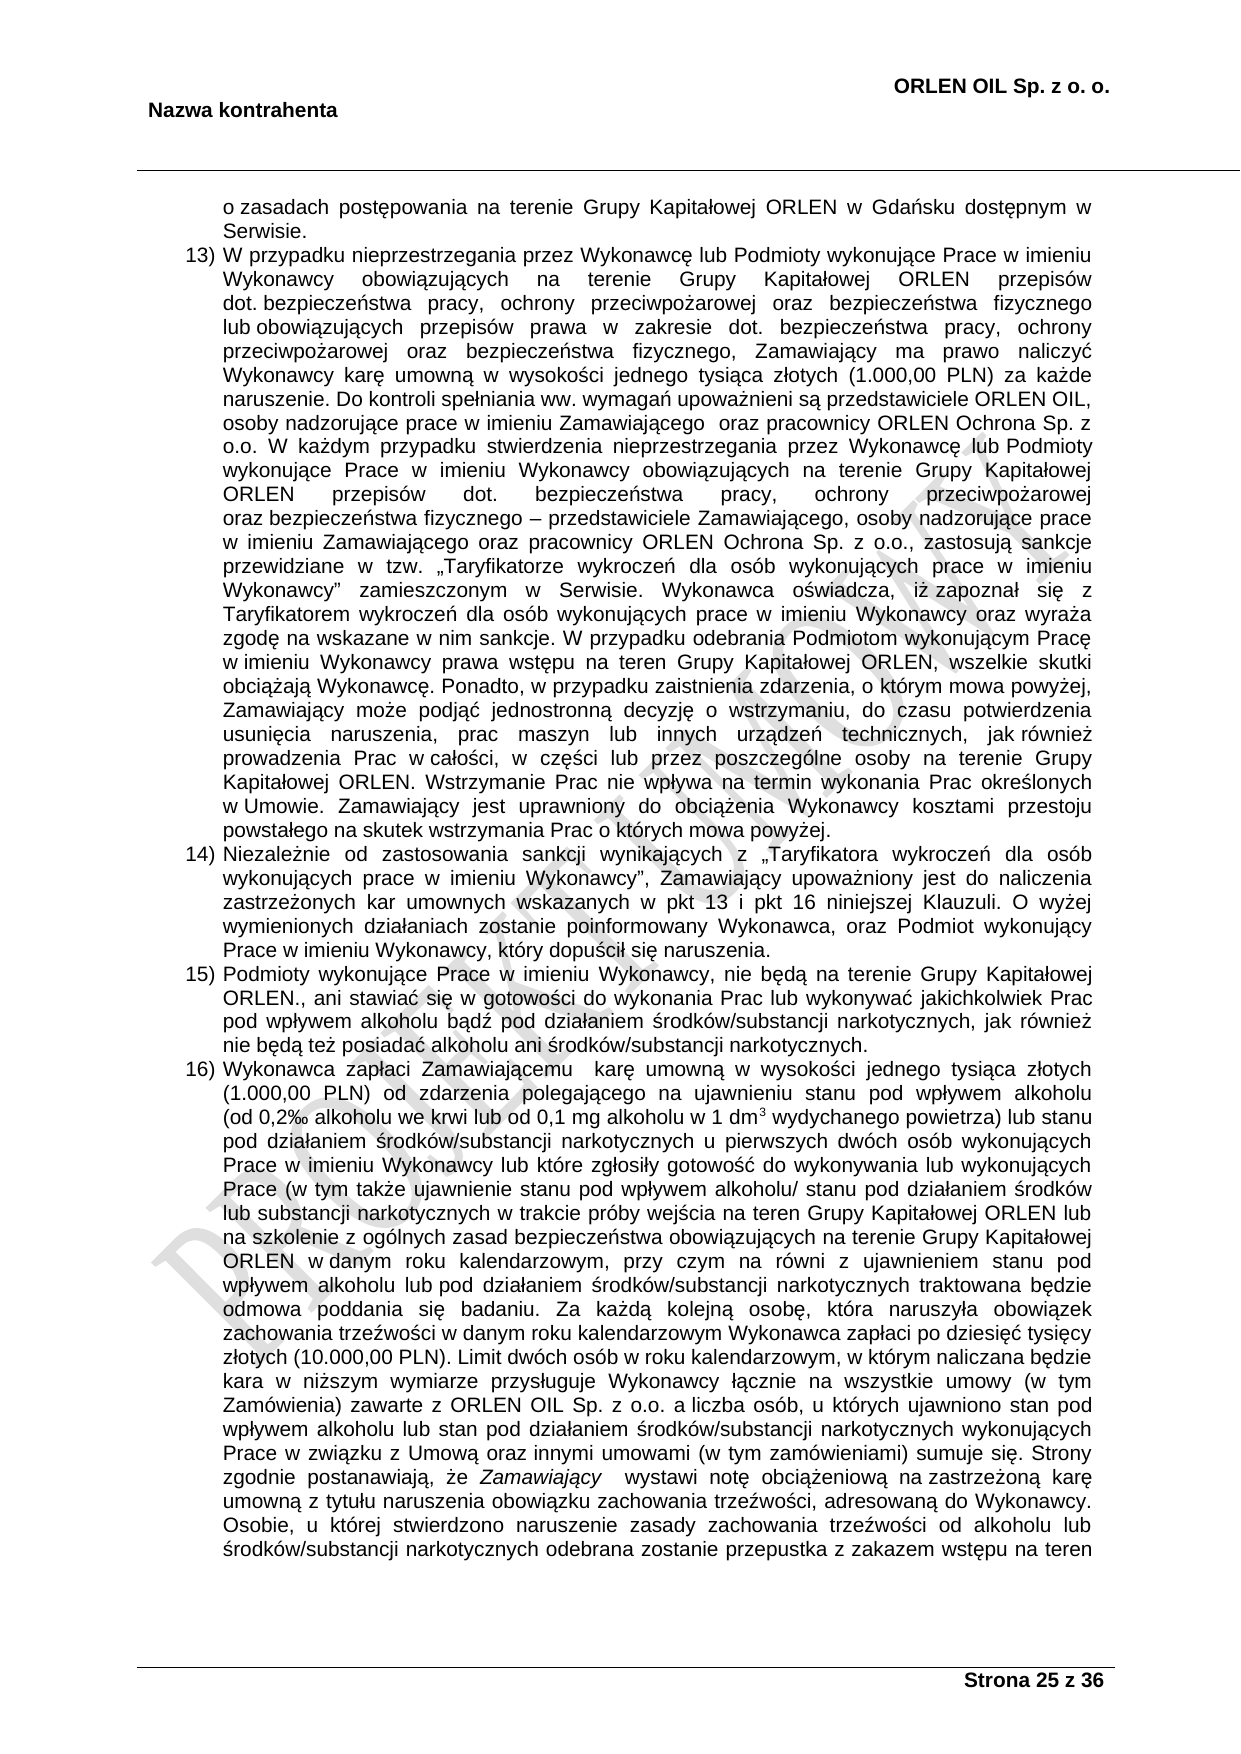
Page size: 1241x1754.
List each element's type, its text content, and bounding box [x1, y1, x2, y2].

list Podmioty wykonujące Prace w imieniu Wykonawcy, nie będą na terenie Grupy Kapitałowej ORLEN., ani stawiać się w gotowości do wykonania Prac lub wykonywać jakichkolwiek Prac pod wpływem alkoholu bądź pod działaniem środków/substancji narkotycznych, jak również nie będą też posiadać alkoholu ani środków/substancji narkotycznych. [185, 961, 1093, 1057]
list Niezależnie od zastosowania sankcji wynikających z „Taryfikatora wykroczeń dla osób wykonujących prace w imieniu Wykonawcy”, Zamawiający upoważniony jest do naliczenia zastrzeżonych kar umownych wskazanych w pkt 13 i pkt 16 niniejszej Klauzuli. O wyżej wymienionych działaniach zostanie poinformowany Wykonawca, oraz Podmiot wykonujący Prace w imieniu Wykonawcy, który dopuścił się naruszenia. [185, 842, 1093, 961]
list W przypadku nieprzestrzegania przez Wykonawcę lub Podmioty wykonujące Prace w imieniu Wykonawcy obowiązujących na terenie Grupy Kapitałowej ORLEN przepisów dot. bezpieczeństwa pracy, ochrony przeciwpożarowej oraz bezpieczeństwa fizycznego lub obowiązujących przepisów prawa w zakresie dot. bezpieczeństwa pracy, ochrony przeciwpożarowej oraz bezpieczeństwa fizycznego, Zamawiający ma prawo naliczyć Wykonawcy karę umowną w wysokości jednego tysiąca złotych (1.000,00 PLN) za każde naruszenie. Do kontroli spełniania ww. wymagań upoważnieni są przedstawiciele ORLEN OIL, osoby nadzorujące prace w imieniu Zamawiającego oraz pracownicy ORLEN Ochrona Sp. z o.o. W każdym przypadku stwierdzenia nieprzestrzegania przez Wykonawcę lub Podmioty wykonujące Prace w imieniu Wykonawcy obowiązujących na terenie Grupy Kapitałowej ORLEN przepisów dot. bezpieczeństwa pracy, ochrony przeciwpożarowej oraz bezpieczeństwa fizycznego – przedstawiciele Zamawiającego, osoby nadzorujące prace w imieniu Zamawiającego oraz pracownicy ORLEN Ochrona Sp. z o.o., zastosują sankcje przewidziane w tzw. „Taryfikatorze wykroczeń dla osób wykonujących prace w imieniu Wykonawcy” zamieszczonym w Serwisie. Wykonawca oświadcza, iż zapoznał się z Taryfikatorem wykroczeń dla osób wykonujących prace w imieniu Wykonawcy oraz wyraża zgodę na wskazane w nim sankcje. W przypadku odebrania Podmiotom wykonującym Pracę w imieniu Wykonawcy prawa wstępu na teren Grupy Kapitałowej ORLEN, wszelkie skutki obciążają Wykonawcę. Ponadto, w przypadku zaistnienia zdarzenia, o którym mowa powyżej, Zamawiający może podjąć jednostronną decyzję o wstrzymaniu, do czasu potwierdzenia usunięcia naruszenia, prac maszyn lub innych urządzeń technicznych, jak również prowadzenia Prac w całości, w części lub przez poszczególne osoby na terenie Grupy Kapitałowej ORLEN. Wstrzymanie Prac nie wpływa na termin wykonania Prac określonych w Umowie. Zamawiający jest uprawniony do obciążenia Wykonawcy kosztami przestoju powstałego na skutek wstrzymania Prac o których mowa powyżej. [185, 243, 1093, 842]
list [185, 1057, 1093, 1560]
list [185, 195, 1093, 243]
